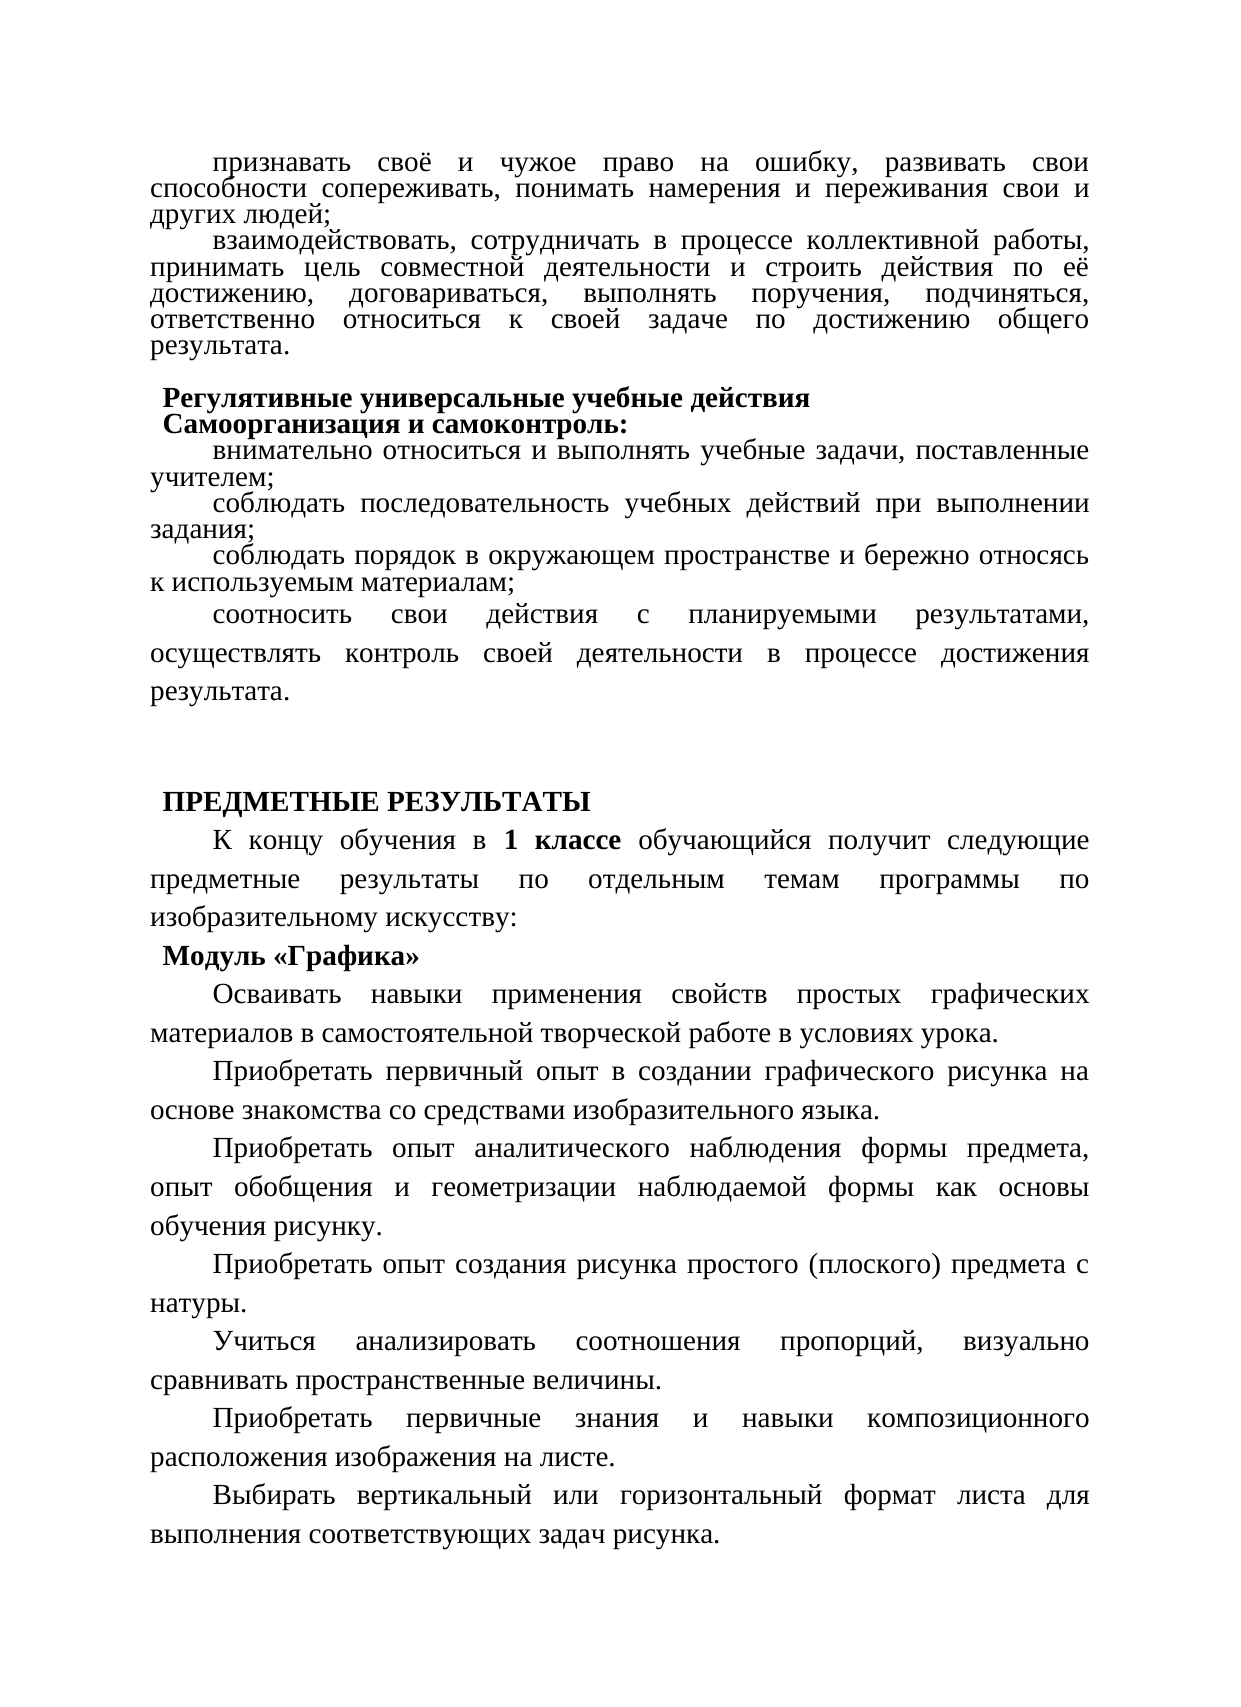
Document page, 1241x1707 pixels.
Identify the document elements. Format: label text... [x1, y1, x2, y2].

text соблюдать порядок в окружающем пространстве и бережно относясь к используемым материалам; [150, 544, 1090, 596]
text признавать своё и чужое право на ошибку, развивать свои способности сопереживать, понимать намерения и переживания свои и других людей; [150, 150, 1090, 229]
text Приобретать опыт создания рисунка простого (плоского) предмета с натуры. [150, 1246, 1090, 1318]
text Самоорганизация и самоконтроль: [162, 412, 1090, 439]
text ПРЕДМЕТНЫЕ РЕЗУЛЬТАТЫ [162, 784, 1090, 817]
text соблюдать последовательность учебных действий при выполнении задания; [150, 491, 1090, 544]
text К концу обучения в 1 классе обучающийся получит следующие предметные результаты по отдельным темам программы по изобразительному искусству: [150, 822, 1090, 933]
text Регулятивные универсальные учебные действия [162, 386, 1090, 412]
text Приобретать первичный опыт в создании графического рисунка на основе знакомства со средствами изобразительного языка. [150, 1053, 1090, 1126]
text Приобретать первичные знания и навыки композиционного расположения изображения на листе. [150, 1400, 1090, 1472]
text внимательно относиться и выполнять учебные задачи, поставленные учителем; [150, 439, 1090, 491]
text Учиться анализировать соотношения пропорций, визуально сравнивать пространственные величины. [150, 1323, 1090, 1395]
text соотносить свои действия с планируемыми результатами, осуществлять контроль своей деятельности в процессе достижения результата. [150, 596, 1090, 707]
text Модуль «Графика» [162, 938, 1090, 971]
text Приобретать опыт аналитического наблюдения формы предмета, опыт обобщения и геометризации наблюдаемой формы как основы обучения рисунку. [150, 1131, 1090, 1241]
text Выбирать вертикальный или горизонтальный формат листа для выполнения соответствующих задач рисунка. [150, 1477, 1090, 1549]
text взаимодействовать, сотрудничать в процессе коллективной работы, принимать цель совместной деятельности и строить действия по её достижению, договариваться, выполнять поручения, подчиняться, ответственно относиться к своей задаче по достижению общего результата. [150, 229, 1090, 360]
text Осваивать навыки применения свойств простых графических материалов в самостоятельной творческой работе в условиях урока. [150, 976, 1090, 1048]
